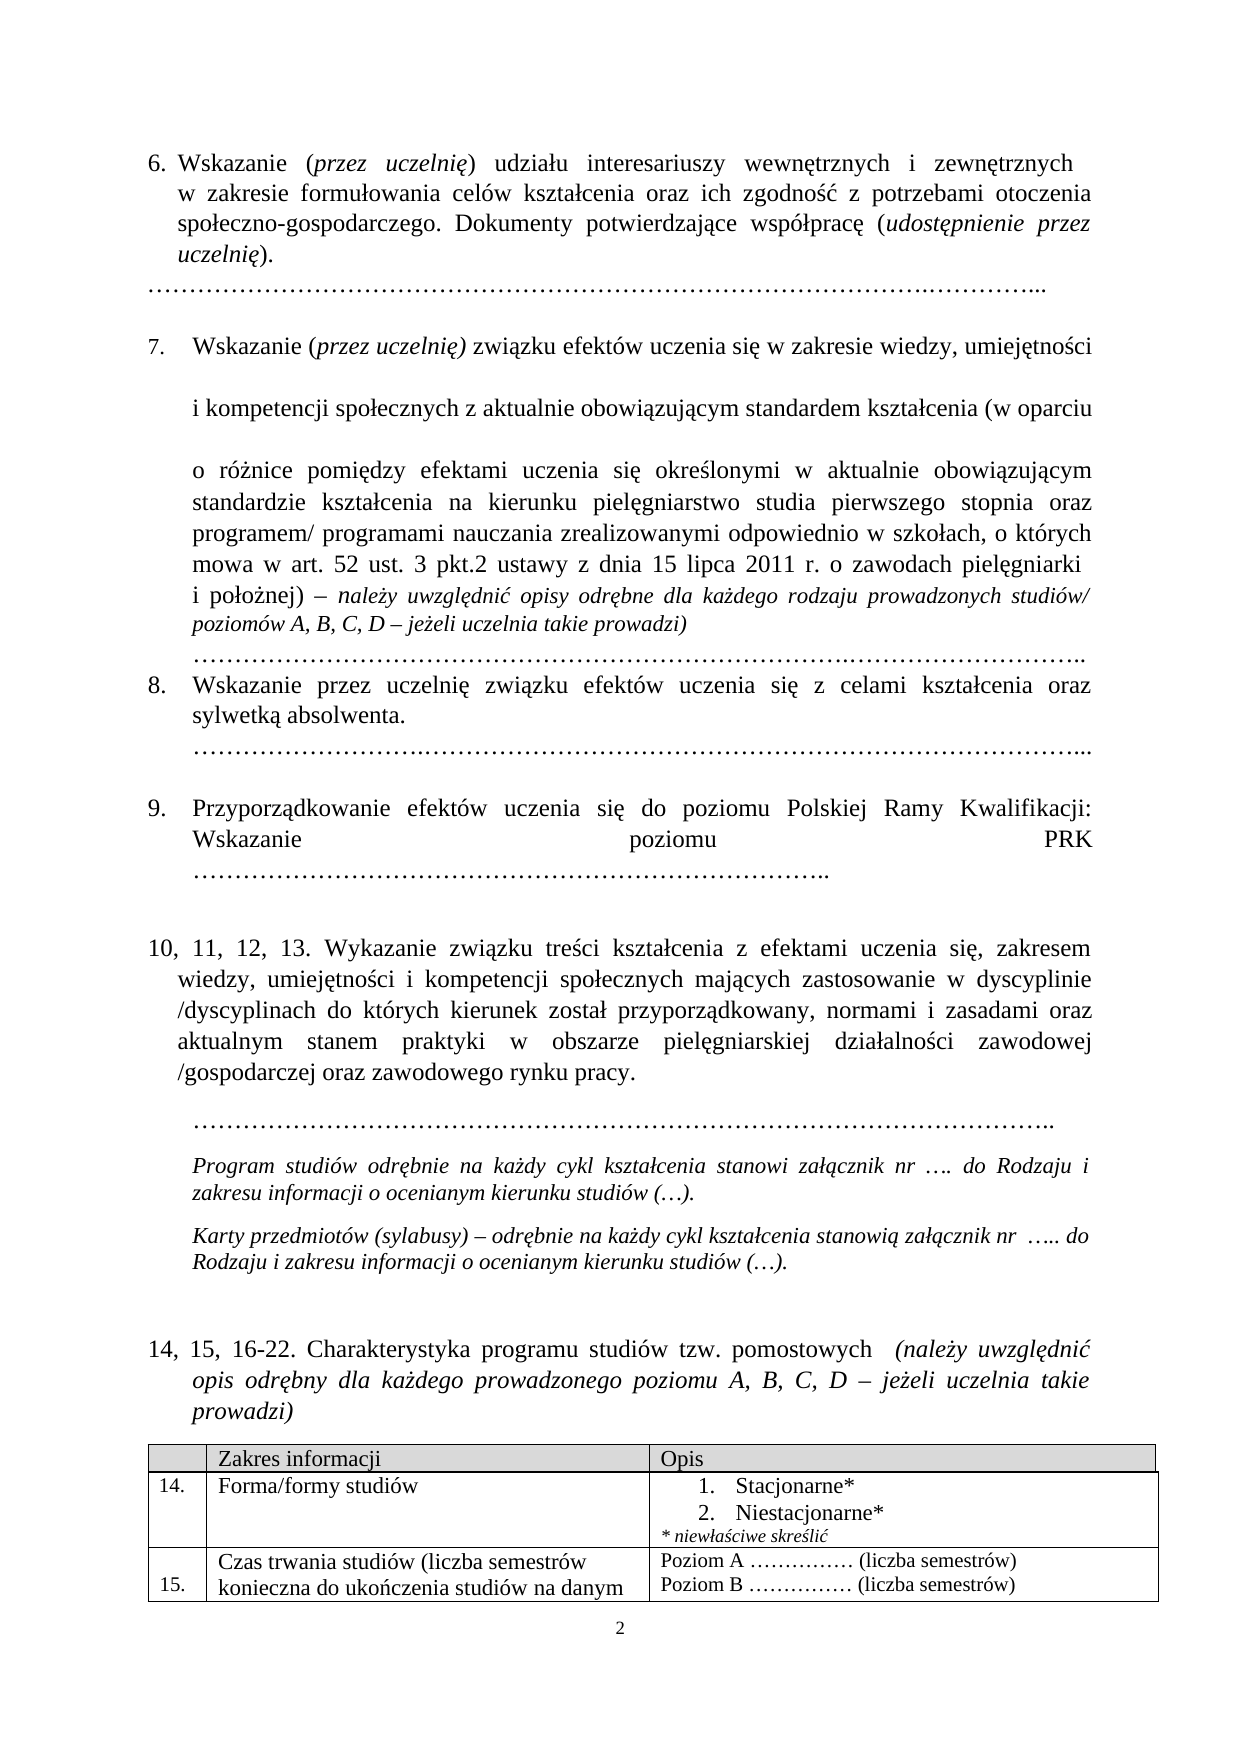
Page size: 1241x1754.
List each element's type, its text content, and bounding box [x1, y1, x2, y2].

list …………………………………………………………………….……………………….. [192, 639, 1093, 668]
table_cell Forma/formy studiów [207, 1473, 649, 1547]
table_cell 14. [149, 1473, 206, 1547]
table_cell 15. 16 -22. [149, 1548, 206, 1601]
list Wskazanie (przez uczelnię) udziału interesariuszy wewnętrznych i zewnętrznych w zakresie formułowania celów kształcenia oraz ich zgodność z potrzebami otoczenia społeczno-gospodarczego. Dokumenty potwierdzające współpracę (udostępnienie przez uczelnię). [148, 148, 1093, 268]
table_header [149, 1445, 206, 1471]
text Program studiów odrębnie na każdy cykl kształcenia stanowi załącznik nr …. do Rodzaju i zakresu informacji o ocenianym kierunku studiów (…). [192, 1152, 1093, 1205]
text ………………………………………………………………………………………….. [148, 1105, 1093, 1133]
list ……………………….……………………………………………………………………... [192, 731, 1093, 759]
list ………………………………………………………………………………….…………... [147, 269, 1093, 298]
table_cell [650, 1548, 1158, 1601]
text Karty przedmiotów (sylabusy) – odrębnie na każdy cykl kształcenia stanowią załącznik nr ….. do Rodzaju i zakresu informacji o ocenianym kierunku studiów (…). [192, 1222, 1093, 1274]
list Przyporządkowanie efektów uczenia się do poziomu Polskiej Ramy Kwalifikacji: Wskazanie poziomu PRK ………………………………………………………………….. [148, 793, 1093, 884]
table_header Zakres informacji [207, 1445, 649, 1471]
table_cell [207, 1548, 649, 1601]
table_header Opis [650, 1445, 1155, 1471]
list Wskazanie (przez uczelnię) związku efektów uczenia się w zakresie wiedzy, umiejętności i kompetencji społecznych z aktualnie obowiązującym standardem kształcenia (w oparciu o różnice pomiędzy efektami uczenia się określonymi w aktualnie obowiązującym standardzie kształcenia na kierunku pielęgniarstwo studia pierwszego stopnia oraz programem/ programami nauczania zrealizowanymi odpowiednio w szkołach, o których mowa w art. 52 ust. 3 pkt.2 ustawy z dnia 15 lipca 2011 r. o zawodach pielęgniarki i położnej) – należy uwzględnić opisy odrębne dla każdego rodzaju prowadzonych studiów/ poziomów A, B, C, D – jeżeli uczelnia takie prowadzi) [148, 331, 1093, 637]
table_cell Stacjonarne* Niestacjonarne* * niewłaściwe skreślić [650, 1473, 1158, 1547]
text 10, 11, 12, 13. Wykazanie związku treści kształcenia z efektami uczenia się, zakresem wiedzy, umiejętności i kompetencji społecznych mających zastosowanie w dyscyplinie /dyscyplinach do których kierunek został przyporządkowany, normami i zasadami oraz aktualnym stanem praktyki w obszarze pielęgniarskiej działalności zawodowej /gospodarczej oraz zawodowego rynku pracy. [148, 933, 1093, 1086]
list Wskazanie przez uczelnię związku efektów uczenia się z celami kształcenia oraz sylwetką absolwenta. [148, 670, 1093, 729]
text 14, 15, 16-22. Charakterystyka programu studiów tzw. pomostowych (należy uwzględnić opis odrębny dla każdego prowadzonego poziomu A, B, C, D – jeżeli uczelnia takie prowadzi) [148, 1334, 1093, 1425]
